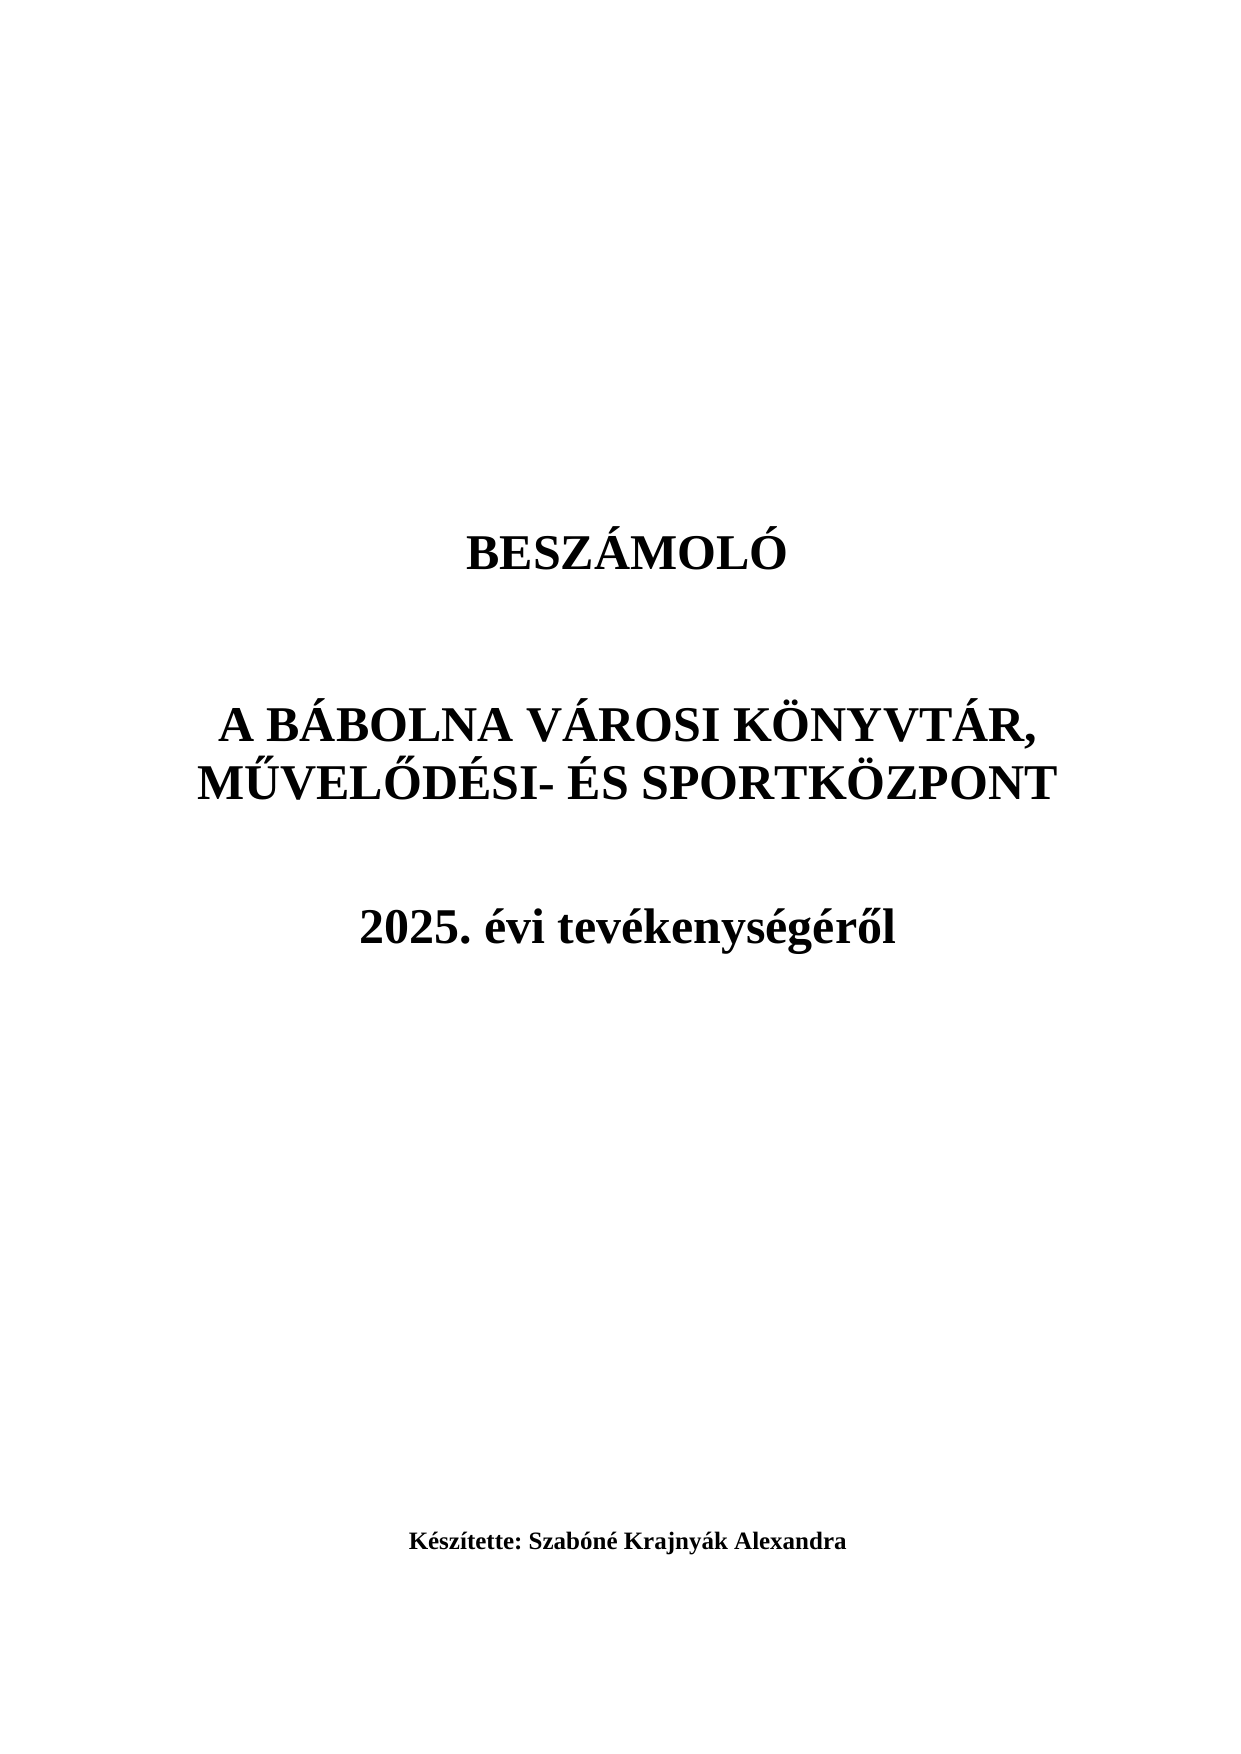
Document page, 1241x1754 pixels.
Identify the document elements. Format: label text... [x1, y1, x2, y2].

text A BÁBOLNA VÁROSI KÖNYVTÁR, MŰVELŐDÉSI- ÉS SPORTKÖZPONT [148, 695, 1107, 810]
text Készítette: Szabóné Krajnyák Alexandra [148, 1526, 1107, 1554]
text BESZÁMOLÓ [148, 523, 1107, 580]
text 2025. évi tevékenységéről [148, 896, 1107, 954]
